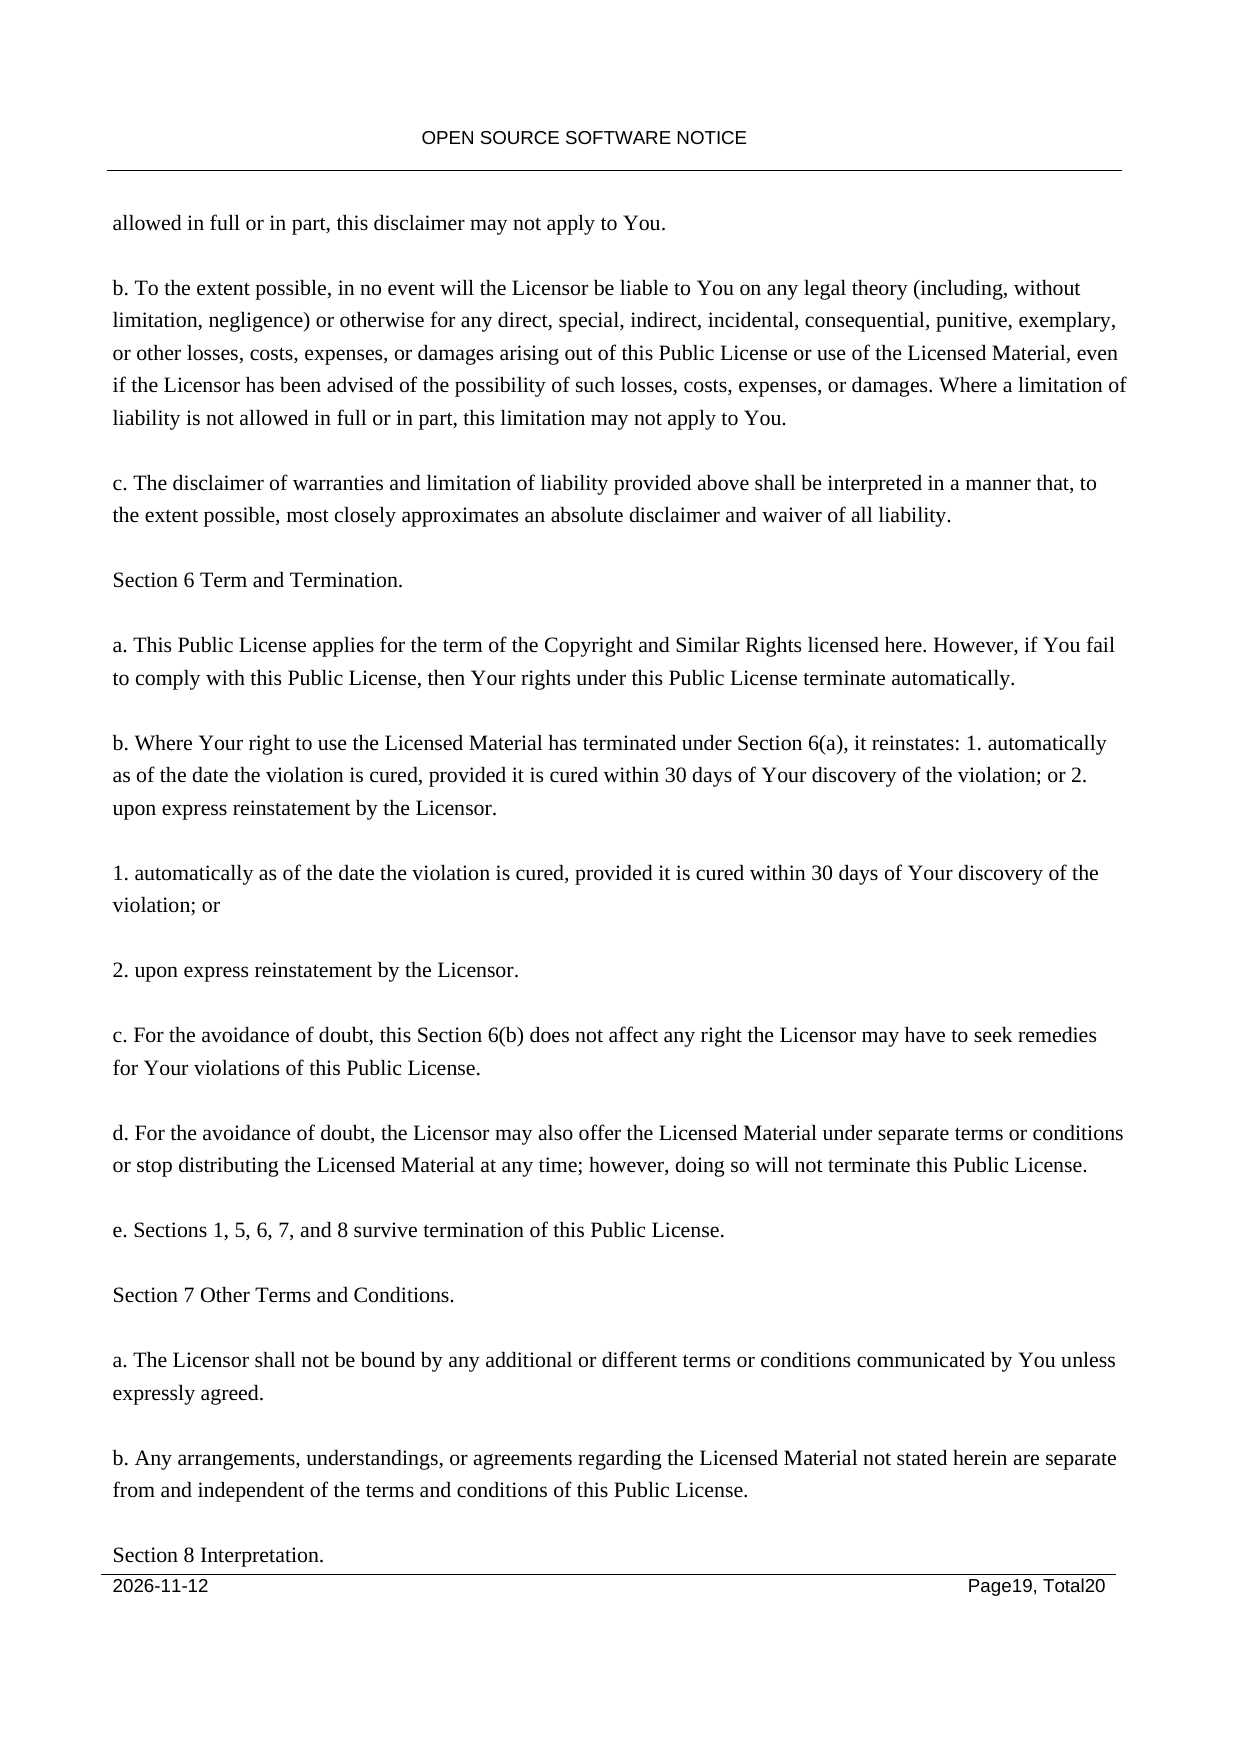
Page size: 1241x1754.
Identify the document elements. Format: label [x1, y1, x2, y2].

text [112, 206, 1128, 1571]
